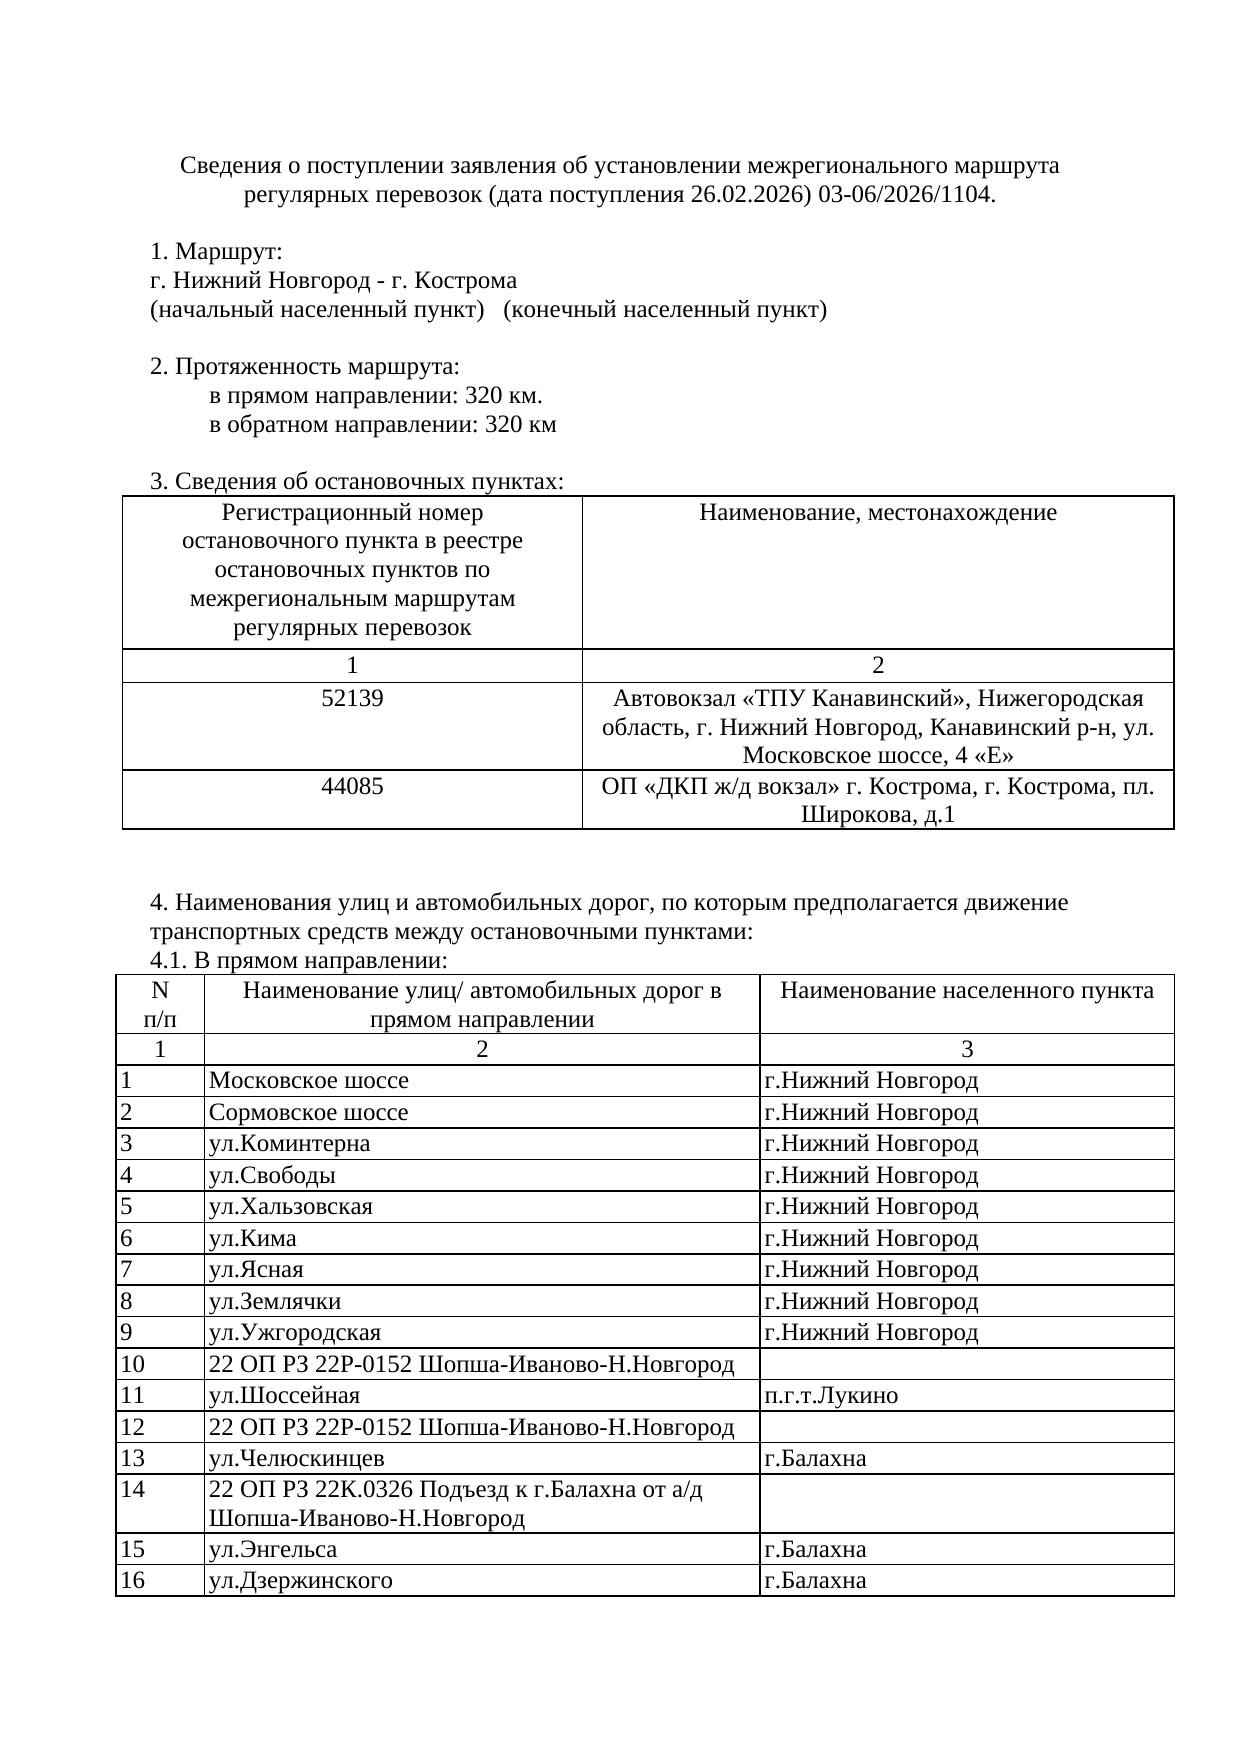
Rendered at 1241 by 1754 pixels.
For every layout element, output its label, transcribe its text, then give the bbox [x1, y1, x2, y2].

text 4. Наименования улиц и автомобильных дорог, по которым предполагается движение транспортных средств между остановочными пунктами: [150, 887, 1090, 945]
table_cell 2 [205, 1034, 759, 1064]
table_header Регистрационный номер остановочного пункта в реестре остановочных пунктов по межрегиональным маршрутам регулярных перевозок [123, 497, 582, 648]
text 4.1. В прямом направлении: [150, 945, 1090, 973]
table_cell 16 [117, 1565, 204, 1595]
table_cell 3 [761, 1034, 1174, 1064]
table_cell 11 [117, 1380, 204, 1410]
table_cell 14 [117, 1475, 204, 1532]
table_cell ул.Дзержинского [205, 1565, 759, 1595]
table_cell 7 [117, 1255, 204, 1284]
table_cell 8 [117, 1286, 204, 1316]
table_cell г.Нижний Новгород [761, 1097, 1174, 1127]
table_cell 22 ОП РЗ 22Р-0152 Шопша-Иваново-Н.Новгород [205, 1349, 759, 1379]
table_cell 2 [583, 650, 1173, 681]
text г. Нижний Новгород - г. Кострома [150, 265, 1090, 294]
table_header Наименование населенного пункта [761, 975, 1174, 1033]
text 1. Маршрут: [150, 236, 1090, 265]
table_cell 3 [117, 1129, 204, 1158]
table_cell 4 [117, 1160, 204, 1190]
table_cell г.Нижний Новгород [761, 1223, 1174, 1253]
table_cell ул.Свободы [205, 1160, 759, 1190]
table_cell ул.Энгельса [205, 1534, 759, 1563]
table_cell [205, 1412, 759, 1442]
table_cell ул.Кима [205, 1223, 759, 1253]
table_cell [761, 1412, 1174, 1442]
table_cell п.г.т.Лукино [761, 1380, 1174, 1410]
table_header Наименование, местонахождение [583, 497, 1173, 648]
table_cell Сормовское шоссе [205, 1097, 759, 1127]
table_cell ул.Землячки [205, 1286, 759, 1316]
text (начальный населенный пункт) (конечный населенный пункт) [150, 294, 1090, 322]
table_cell г.Нижний Новгород [761, 1317, 1174, 1347]
text Сведения о поступлении заявления об установлении межрегионального маршрута регулярных перевозок (дата поступления 26.02.2026) 03-06/2026/1104. [150, 150, 1090, 207]
table_cell г.Нижний Новгород [761, 1286, 1174, 1316]
table_cell 15 [117, 1534, 204, 1563]
table_cell ул.Челюскинцев [205, 1443, 759, 1473]
table_cell г.Нижний Новгород [761, 1066, 1174, 1096]
table_cell [761, 1475, 1174, 1532]
table_cell ул.Ужгородская [205, 1317, 759, 1347]
table_cell Автовокзал «ТПУ Канавинский», Нижегородская область, г. Нижний Новгород, Канавинский р-н, ул. Московское шоссе, 4 «Е» [583, 683, 1173, 769]
table_header N п/п [117, 975, 204, 1033]
table_cell 1 [117, 1034, 204, 1064]
table_cell г.Нижний Новгород [761, 1129, 1174, 1158]
table_cell 6 [117, 1223, 204, 1253]
table_cell г.Нижний Новгород [761, 1160, 1174, 1190]
table_cell 52139 [123, 683, 582, 769]
table_cell [761, 1349, 1174, 1379]
table_cell 9 [117, 1317, 204, 1347]
text в прямом направлении: 320 км. [150, 380, 1090, 409]
table_cell ул.Ясная [205, 1255, 759, 1284]
table_cell ул.Хальзовская [205, 1192, 759, 1221]
table_cell г.Балахна [761, 1534, 1174, 1563]
table_cell 5 [117, 1192, 204, 1221]
table_cell 12 [117, 1412, 204, 1442]
text 3. Сведения об остановочных пунктах: [150, 466, 1090, 495]
table_cell г.Нижний Новгород [761, 1255, 1174, 1284]
table_header Наименование улиц/ автомобильных дорог в прямом направлении [205, 975, 759, 1033]
table_cell ул.Шоссейная [205, 1380, 759, 1410]
table_cell г.Балахна [761, 1443, 1174, 1473]
text 2. Протяженность маршрута: [150, 351, 1090, 380]
table_cell ул.Коминтерна [205, 1129, 759, 1158]
table_cell г.Нижний Новгород [761, 1192, 1174, 1221]
table_cell ОП «ДКП ж/д вокзал» г. Кострома, г. Кострома, пл. Широкова, д.1 [583, 771, 1173, 828]
table_cell 2 [117, 1097, 204, 1127]
table_cell 10 [117, 1349, 204, 1379]
text в обратном направлении: 320 км [150, 409, 1090, 437]
table_cell Московское шоссе [205, 1066, 759, 1096]
table_cell 44085 [123, 771, 582, 828]
table_cell 1 [117, 1066, 204, 1096]
table_cell 1 [123, 650, 582, 681]
table_cell 22 ОП РЗ 22К.0326 Подъезд к г.Балахна от а/д Шопша-Иваново-Н.Новгород [205, 1475, 759, 1532]
table_cell г.Балахна [761, 1565, 1174, 1595]
table_cell 13 [117, 1443, 204, 1473]
